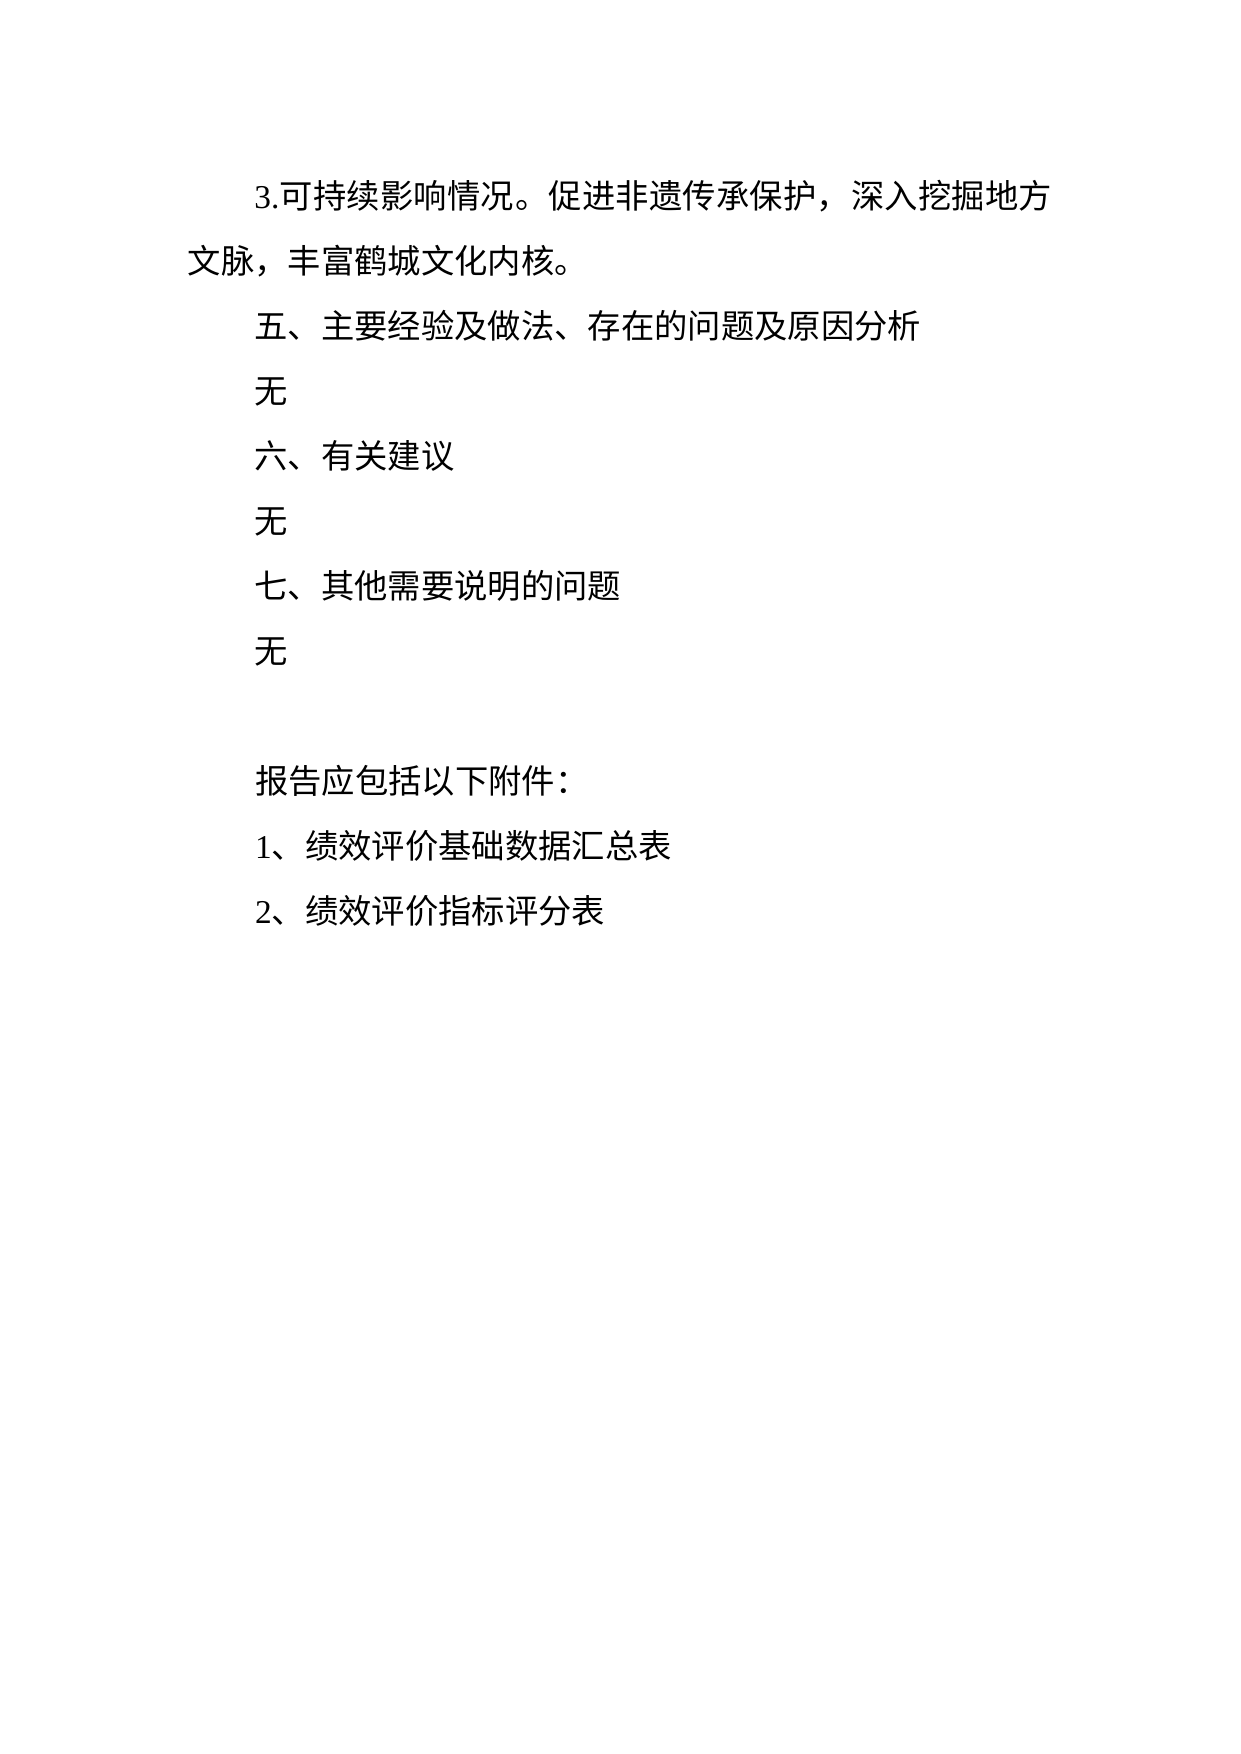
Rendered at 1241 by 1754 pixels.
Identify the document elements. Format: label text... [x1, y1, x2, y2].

text 报告应包括以下附件： [187, 747, 1053, 812]
text 3.可持续影响情况。促进非遗传承保护，深入挖掘地方文脉，丰富鹤城文化内核。 [187, 162, 1053, 292]
text 无 [187, 487, 1053, 552]
text 七、其他需要说明的问题 [187, 552, 1053, 617]
text 六、有关建议 [187, 422, 1053, 487]
text 1、绩效评价基础数据汇总表 [187, 812, 1053, 877]
text 无 [187, 617, 1053, 682]
text 无 [187, 357, 1053, 422]
text 五、主要经验及做法、存在的问题及原因分析 [187, 292, 1053, 357]
text 2、绩效评价指标评分表 [187, 877, 1053, 942]
